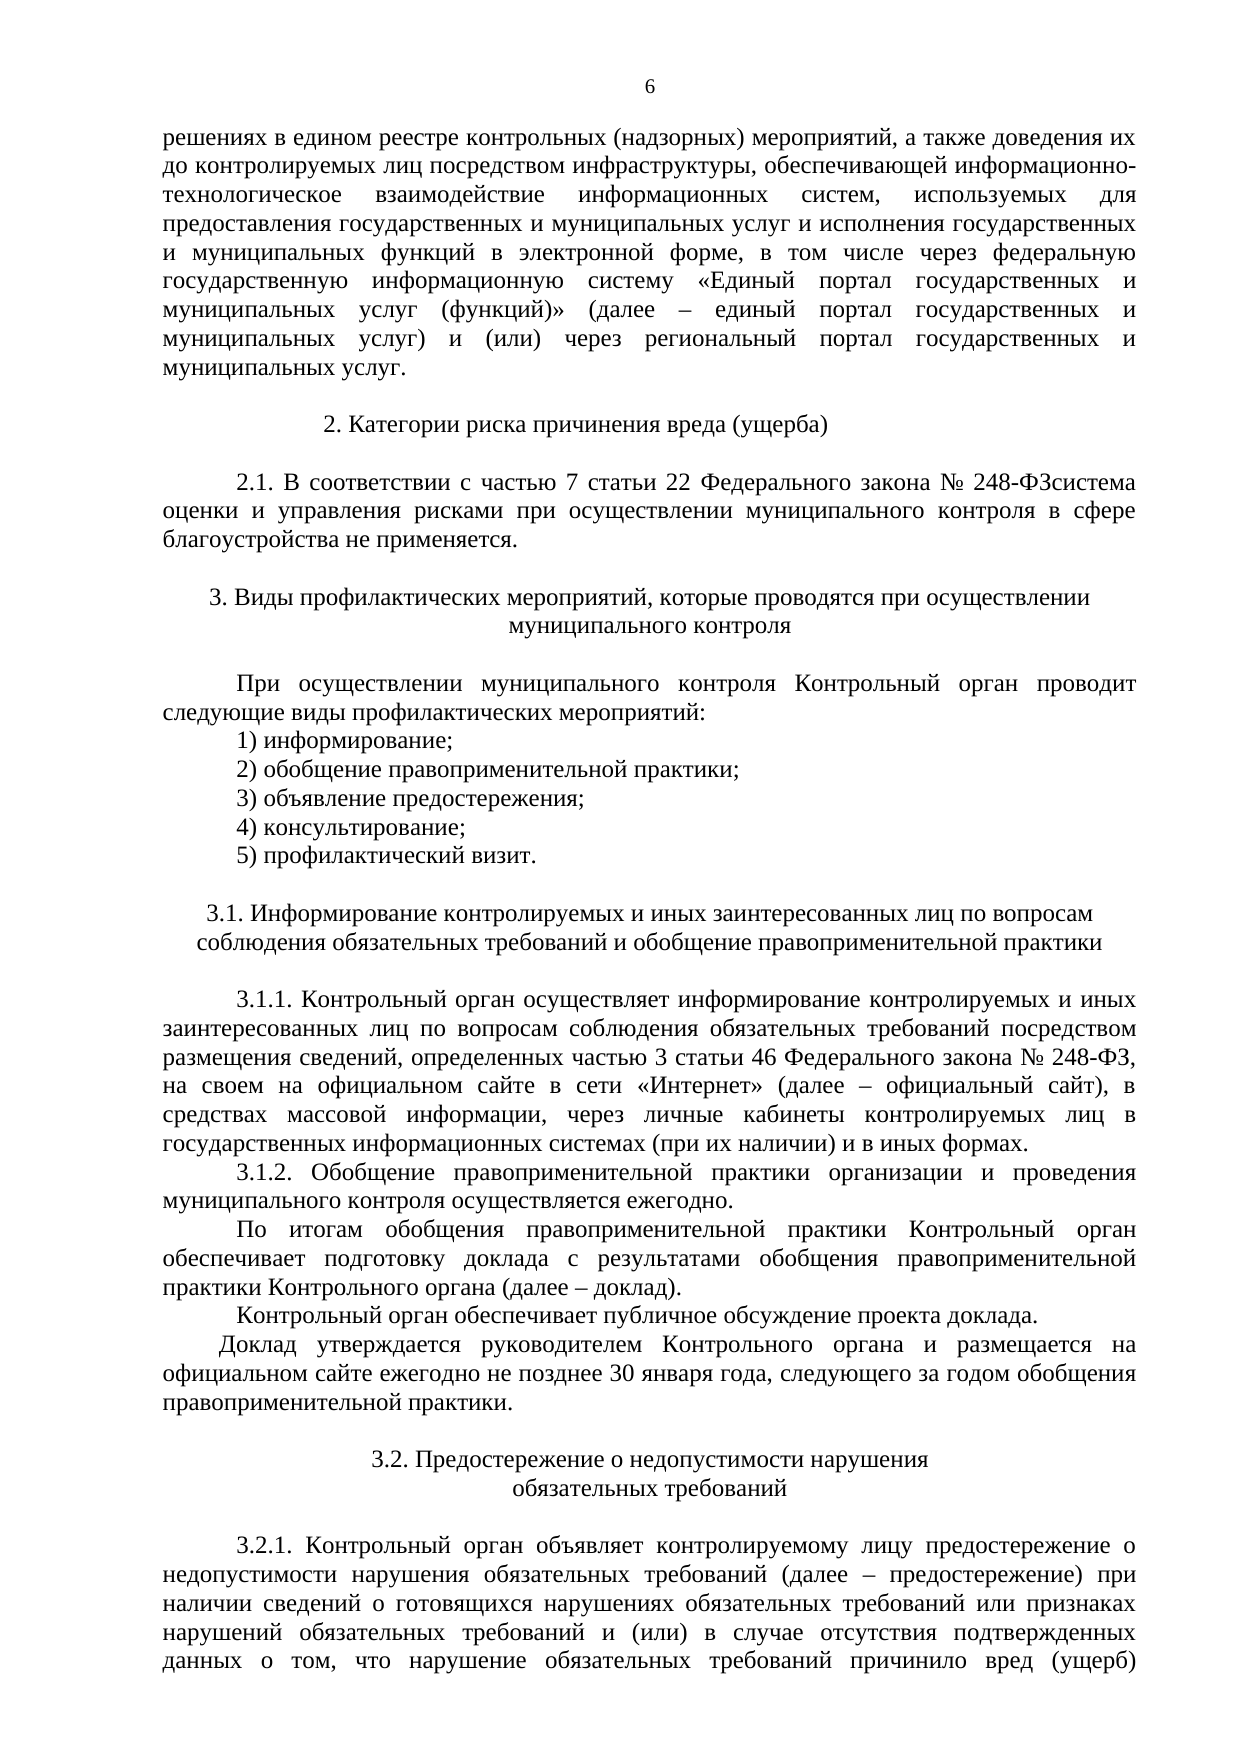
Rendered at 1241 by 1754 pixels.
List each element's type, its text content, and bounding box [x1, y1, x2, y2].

text обязательных требований [162, 1473, 1137, 1502]
text Контрольный орган обеспечивает публичное обсуждение проекта доклада. [162, 1301, 1137, 1329]
list 3.1.1. Контрольный орган осуществляет информирование контролируемых и иных заинтересованных лиц по вопросам соблюдения обязательных требований посредством размещения сведений, определенных частью 3 статьи 46 Федерального закона № 248-ФЗ, на своем на официальном сайте в сети «Интернет» (далее – официальный сайт), в средствах массовой информации, через личные кабинеты контролируемых лиц в государственных информационных системах (при их наличии) и в иных формах. [162, 984, 1137, 1157]
text 1) информирование; [162, 726, 1137, 754]
list 3.1.2. Обобщение правоприменительной практики организации и проведения муниципального контроля осуществляется ежегодно. [162, 1157, 1137, 1214]
list При осуществлении муниципального контроля Контрольный орган проводит следующие виды профилактических мероприятий: [162, 668, 1137, 726]
text 3.1. Информирование контролируемых и иных заинтересованных лиц по вопросам соблюдения обязательных требований и обобщение правоприменительной практики [162, 898, 1137, 956]
text Доклад утверждается руководителем Контрольного органа и размещается на официальном сайте ежегодно не позднее 30 января года, следующего за годом обобщения правоприменительной практики. [162, 1329, 1137, 1416]
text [162, 122, 1137, 381]
text 3. Виды профилактических мероприятий, которые проводятся при осуществлении муниципального контроля [162, 582, 1137, 639]
text 2) обобщение правоприменительной практики; [162, 754, 1137, 783]
text 4) консультирование; [162, 812, 1137, 841]
title 2. Категории риска причинения вреда (ущерба) [323, 409, 1137, 438]
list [162, 1531, 1137, 1674]
text 3) объявление предостережения; [162, 783, 1137, 812]
list 2.1. В соответствии с частью 7 статьи 22 Федерального закона № 248-ФЗсистема оценки и управления рисками при осуществлении муниципального контроля в сфере благоустройства не применяется. [162, 467, 1137, 553]
text 5) профилактический визит. [162, 841, 1137, 869]
text 3.2. Предостережение о недопустимости нарушения [162, 1444, 1137, 1473]
text По итогам обобщения правоприменительной практики Контрольный орган обеспечивает подготовку доклада с результатами обобщения правоприменительной практики Контрольного органа (далее – доклад). [162, 1214, 1137, 1301]
